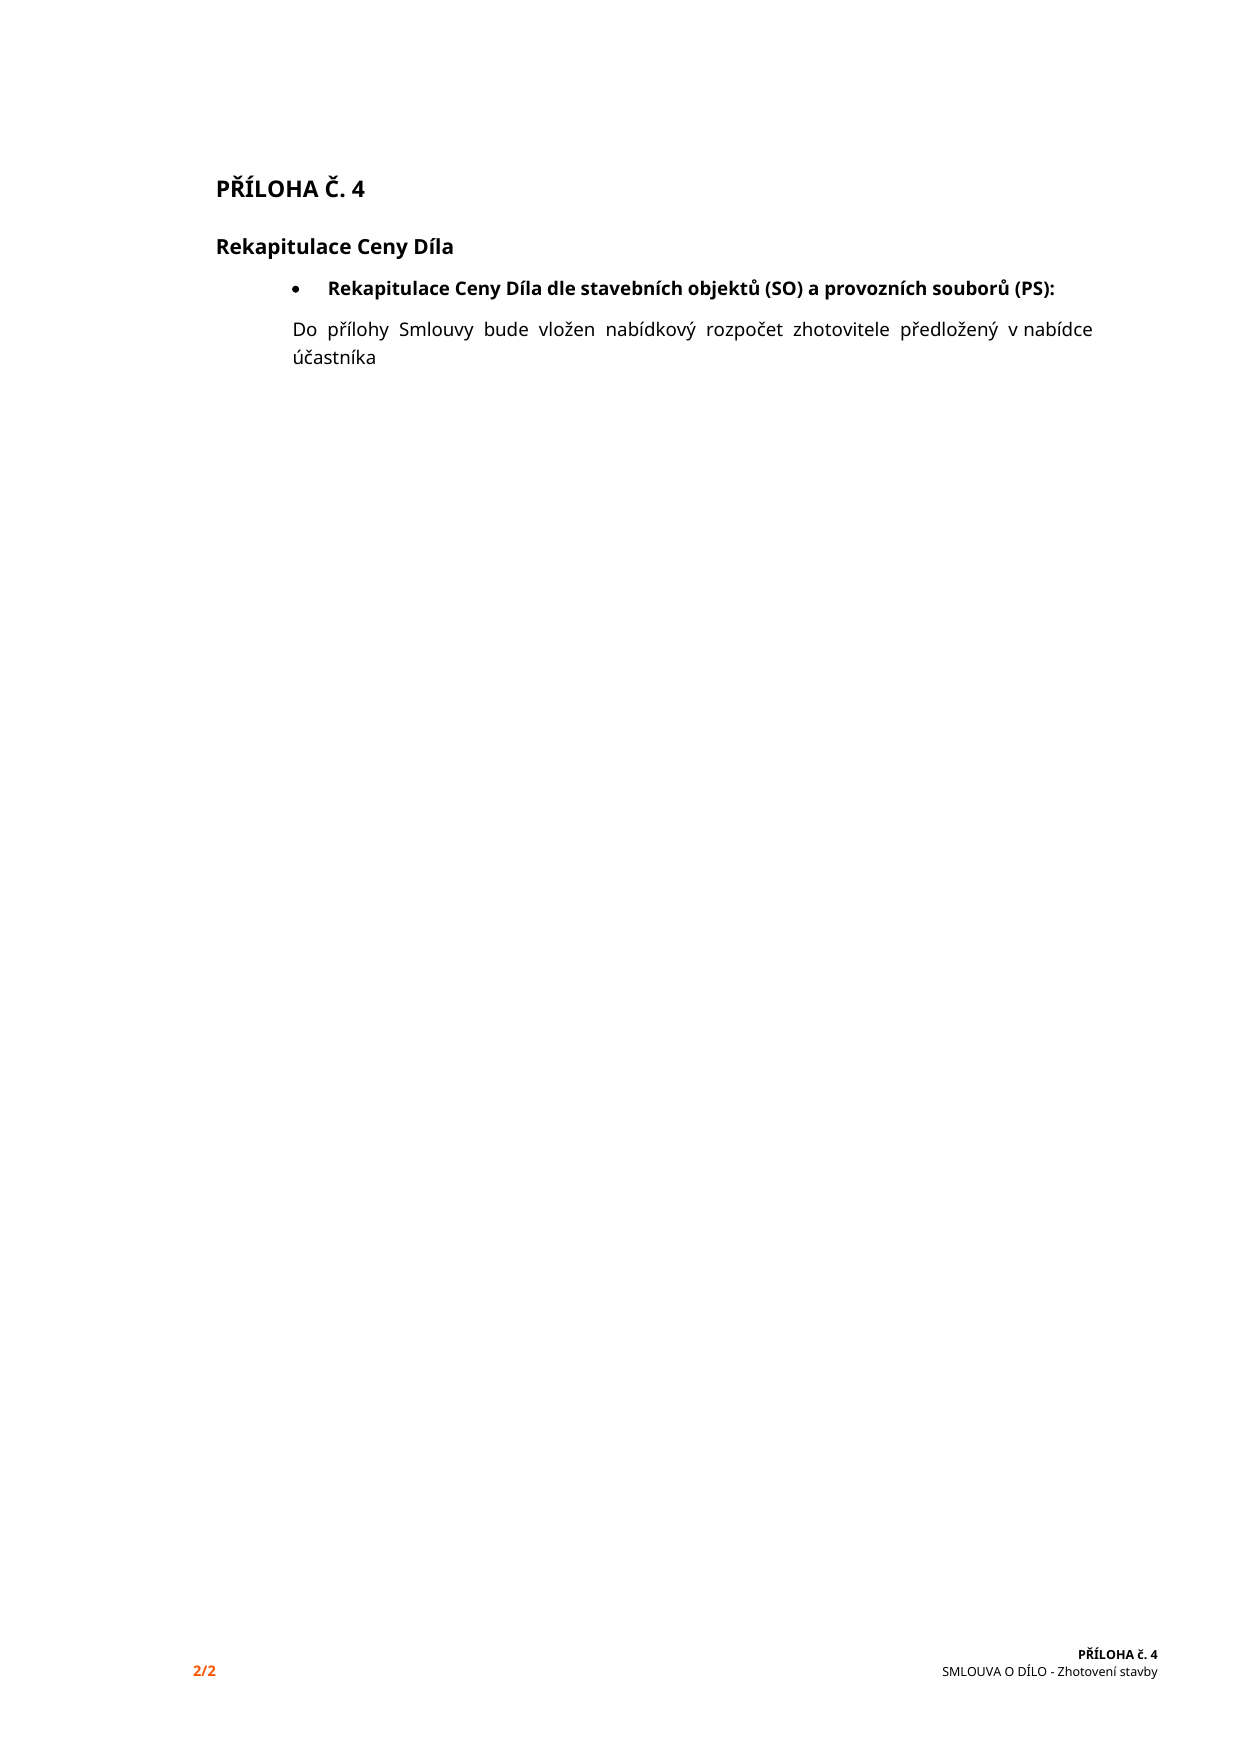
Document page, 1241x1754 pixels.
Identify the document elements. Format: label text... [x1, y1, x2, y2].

text Rekapitulace Ceny Díla [216, 232, 1093, 260]
text Do přílohy Smlouvy bude vložen nabídkový rozpočet zhotovitele předložený v nabídce účastníka [292, 316, 1093, 370]
text Rekapitulace Ceny Díla dle stavebních objektů (SO) a provozních souborů (PS): [292, 276, 1093, 301]
text Příloha č. 4 [216, 172, 1093, 204]
